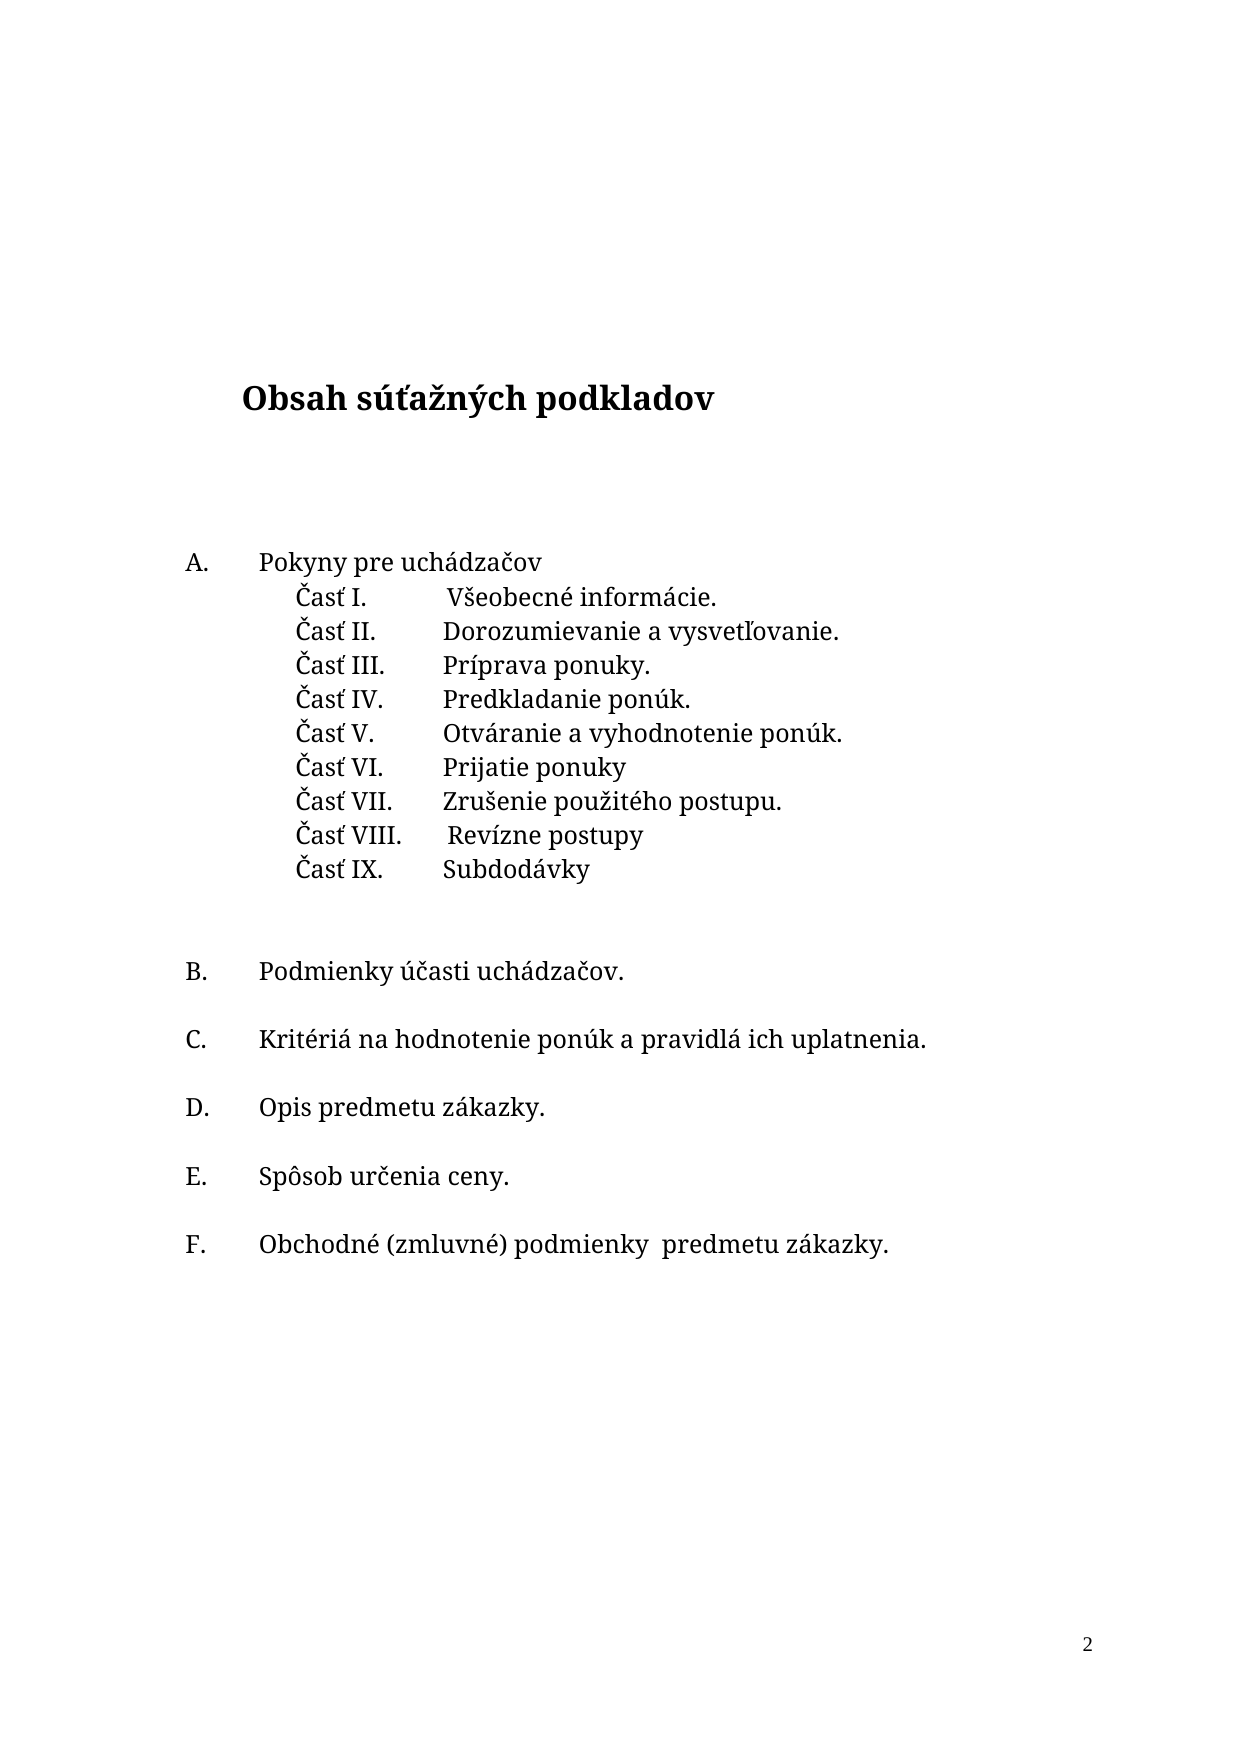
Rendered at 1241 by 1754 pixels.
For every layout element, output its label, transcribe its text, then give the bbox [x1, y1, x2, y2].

text Časť III. Príprava ponuky. [185, 647, 1093, 681]
list Opis predmetu zákazky. [185, 1090, 1093, 1124]
text Obsah súťažných podkladov [241, 375, 1093, 420]
text Časť VI. Prijatie ponuky [185, 749, 1093, 783]
text Časť VII. Zrušenie použitého postupu. [185, 783, 1093, 818]
list Kritériá na hodnotenie ponúk a pravidlá ich uplatnenia. [185, 1022, 1093, 1056]
list Obchodné (zmluvné) podmienky predmetu zákazky. [185, 1226, 1093, 1260]
text Časť IV. Predkladanie ponúk. [185, 681, 1093, 715]
list Pokyny pre uchádzačov [185, 545, 1093, 579]
text Časť IX. Subdodávky [185, 852, 1093, 886]
text Časť V. Otváranie a vyhodnotenie ponúk. [185, 715, 1093, 749]
list Spôsob určenia ceny. [185, 1158, 1093, 1192]
text Časť VIII. Revízne postupy [185, 818, 1093, 852]
text Časť II. Dorozumievanie a vysvetľovanie. [185, 613, 1093, 647]
list Podmienky účasti uchádzačov. [185, 954, 1093, 988]
text Časť I. Všeobecné informácie. [185, 579, 1093, 613]
